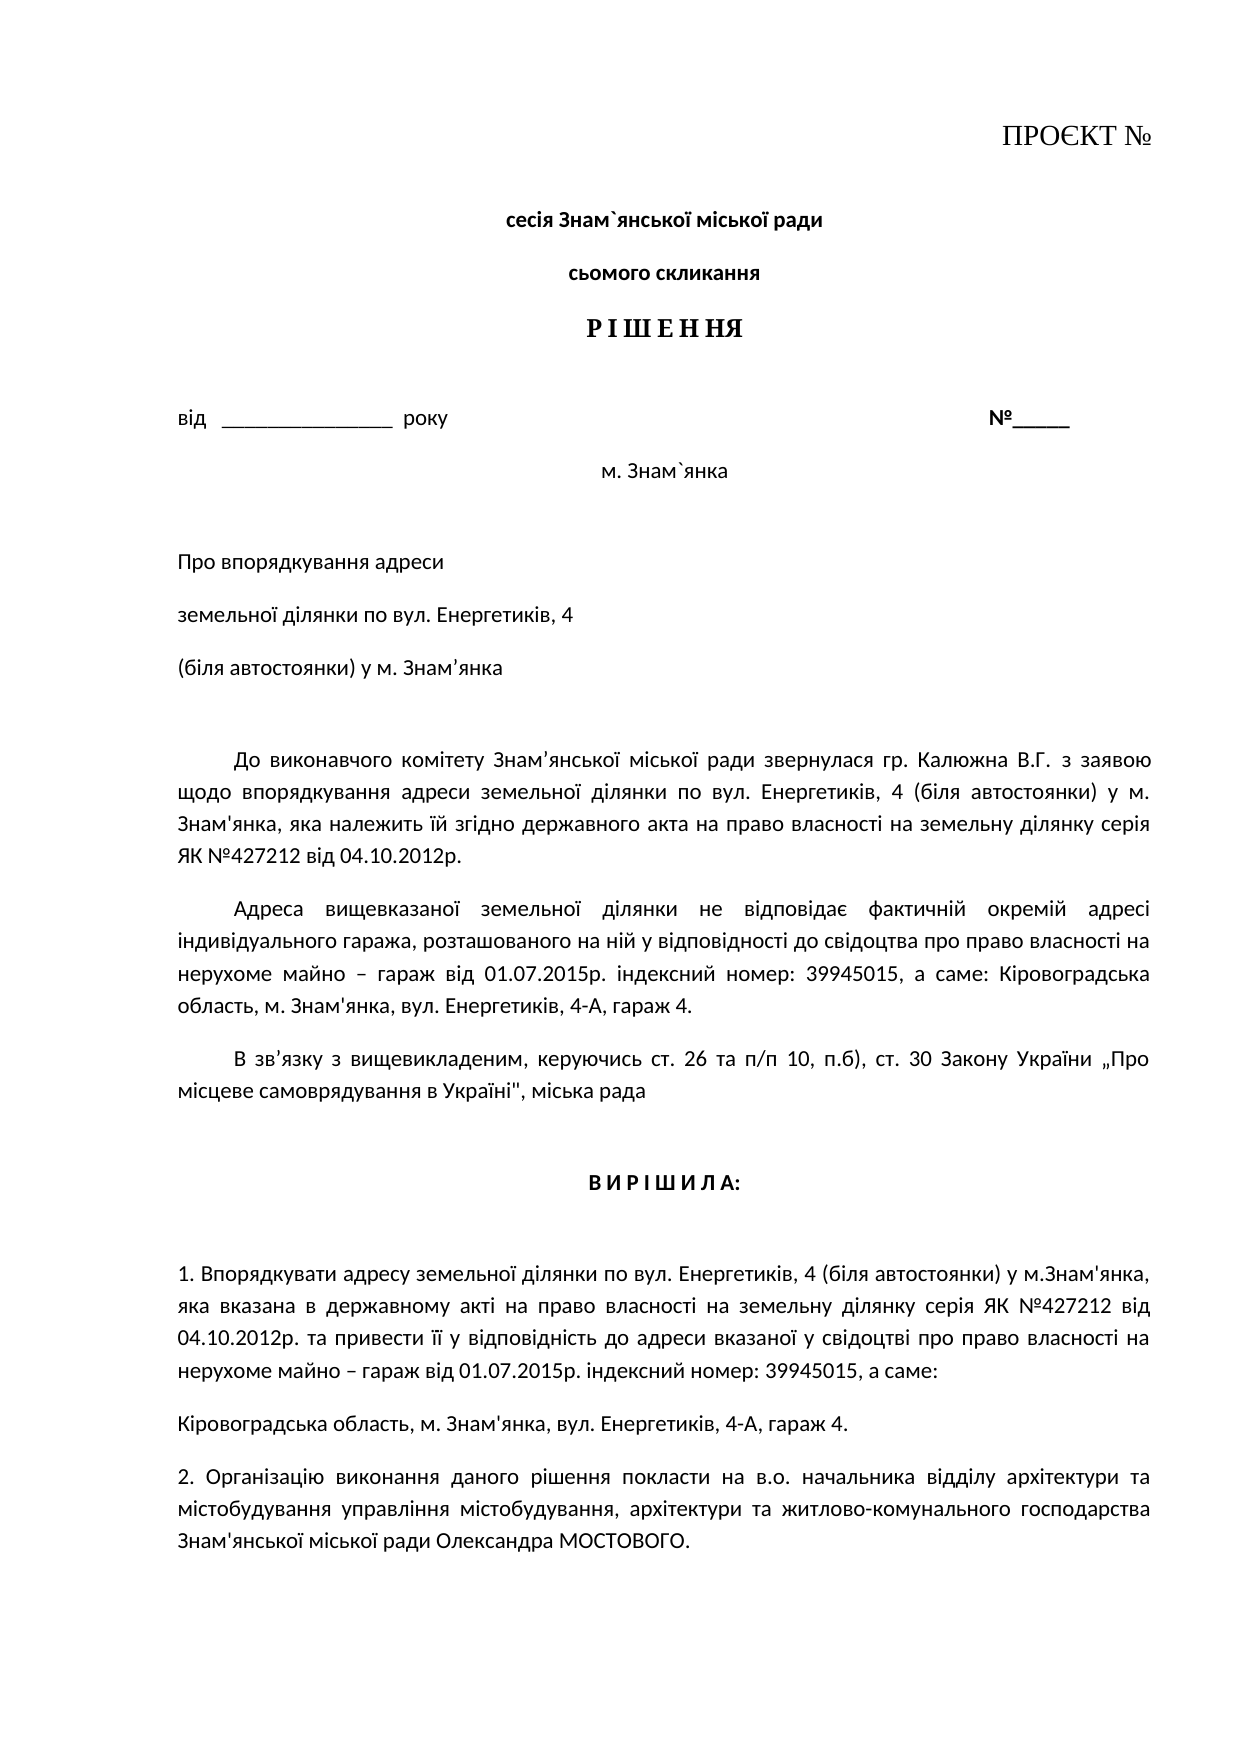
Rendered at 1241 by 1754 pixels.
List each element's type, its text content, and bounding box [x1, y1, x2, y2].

text До виконавчого комітету Знам’янської міської ради звернулася гр. Калюжна В.Г. з заявою щодо впорядкування адреси земельної ділянки по вул. Енергетиків, 4 (біля автостоянки) у м. Знам'янка, яка належить їй згідно державного акта на право власності на земельну ділянку серія ЯК №427212 від 04.10.2012р. [177, 745, 1152, 869]
text Кіровоградська область, м. Знам'янка, вул. Енергетиків, 4-А, гараж 4. [177, 1409, 1152, 1437]
text Адреса вищевказаної земельної ділянки не відповідає фактичній окремій адресі індивідуального гаража, розташованого на ній у відповідності до свідоцтва про право власності на нерухоме майно – гараж від 01.07.2015р. індексний номер: 39945015, а саме: Кіровоградська область, м. Знам'янка, вул. Енергетиків, 4-А, гараж 4. [177, 894, 1152, 1019]
text В И Р І Ш И Л А: [177, 1168, 1152, 1196]
subtitle Р І Ш Е Н НЯ [177, 315, 1152, 344]
text м. Знам`янка [177, 456, 1152, 484]
text В зв’язку з вищевикладеним, керуючись ст. 26 та п/п 10, п.б), ст. 30 Закону України „Про місцеве самоврядування в Україні", міська рада [177, 1044, 1152, 1104]
text сьомого скликання [177, 258, 1152, 286]
text земельної ділянки по вул. Енергетиків, 4 [177, 600, 1152, 628]
text від _______________ року №_____ [177, 403, 1152, 431]
text ПРОЄКТ № [177, 118, 1152, 152]
text сесія Знам`янської міської ради [177, 205, 1152, 233]
text (біля автостоянки) у м. Знам’янка [177, 653, 1152, 681]
text 1. Впорядкувати адресу земельної ділянки по вул. Енергетиків, 4 (біля автостоянки) у м.Знам'янка, яка вказана в державному акті на право власності на земельну ділянку серія ЯК №427212 від 04.10.2012р. та привести її у відповідність до адреси вказаної у свідоцтві про право власності на нерухоме майно – гараж від 01.07.2015р. індексний номер: 39945015, а саме: [177, 1259, 1152, 1384]
text Про впорядкування адреси [177, 547, 1152, 575]
text 2. Організацію виконання даного рішення покласти на в.о. начальника відділу архітектури та містобудування управління містобудування, архітектури та житлово-комунального господарства Знам'янської міської ради Олександра МОСТОВОГО. [177, 1462, 1152, 1554]
